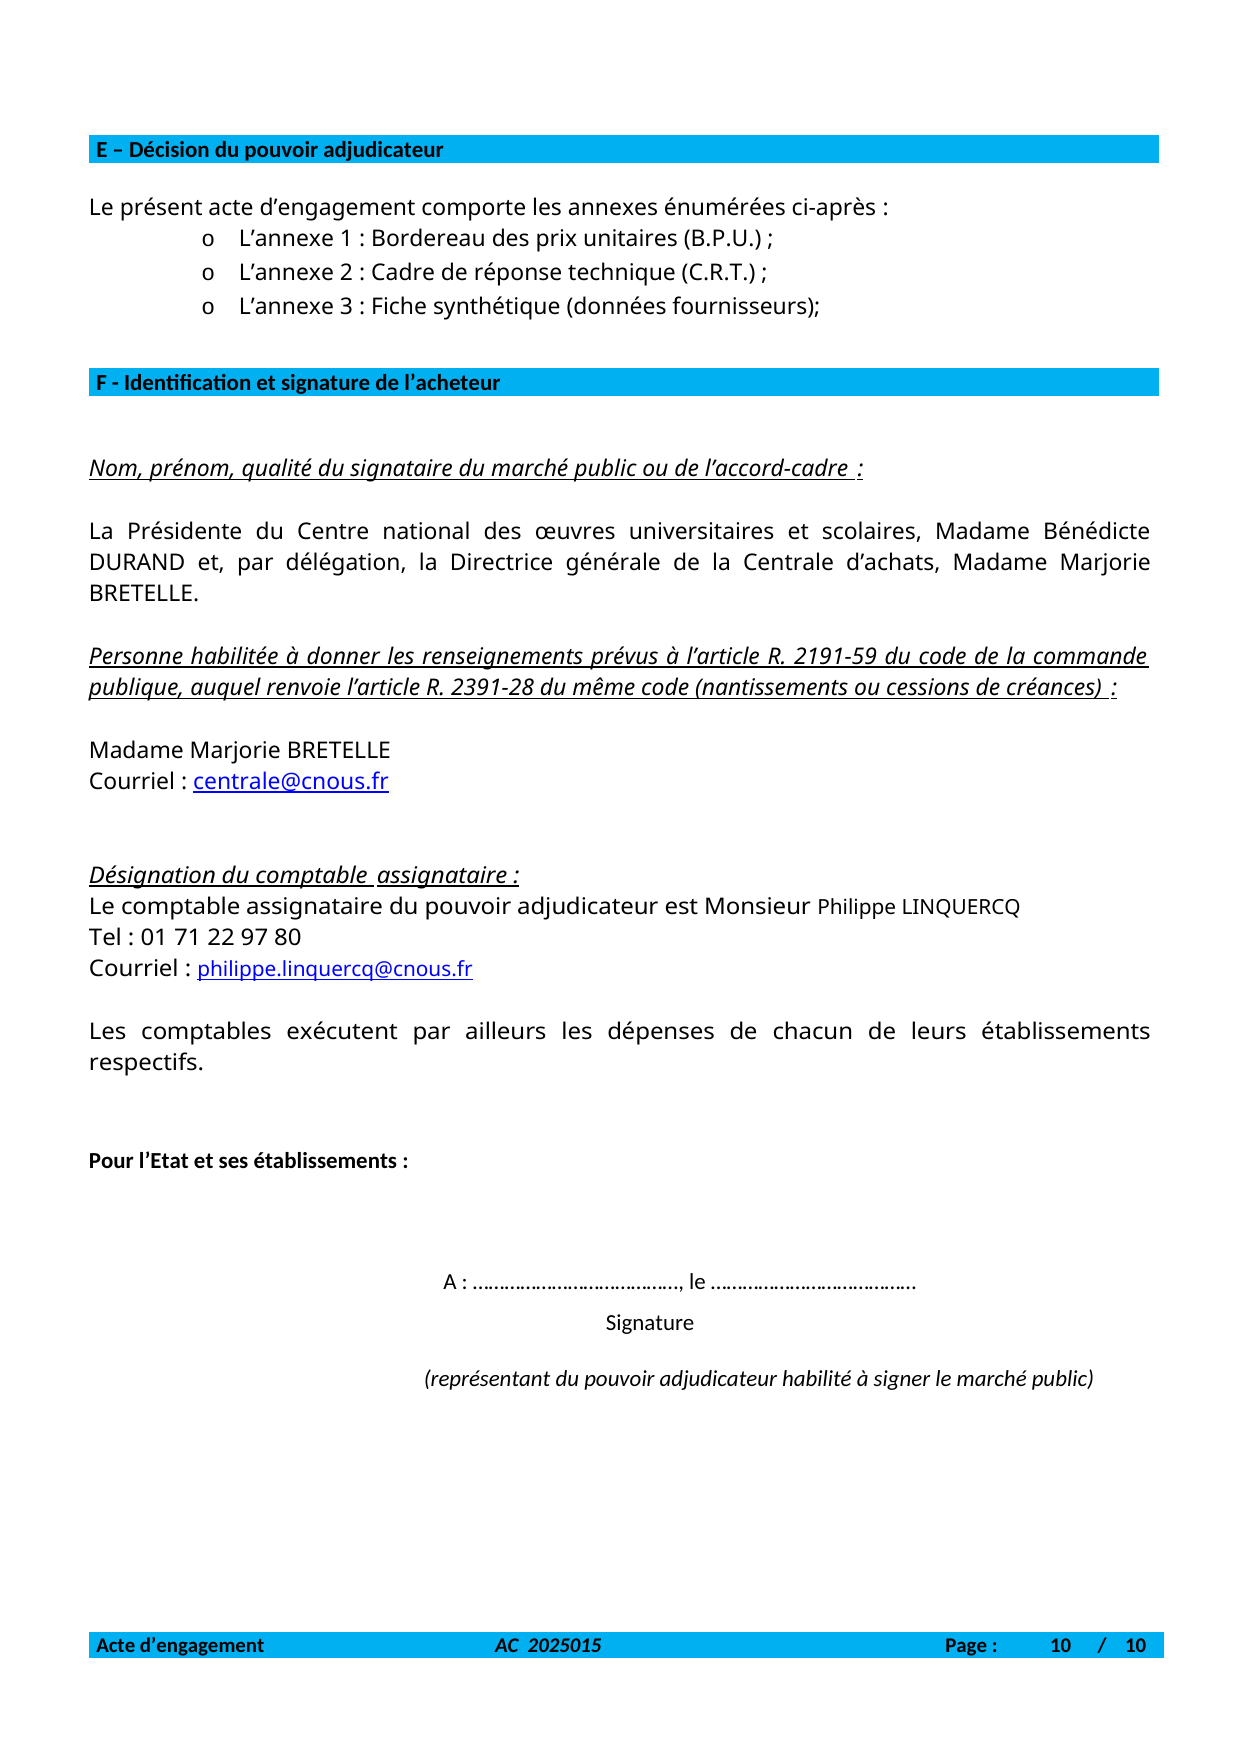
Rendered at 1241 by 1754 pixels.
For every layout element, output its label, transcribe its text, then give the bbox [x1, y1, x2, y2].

list L’annexe 1 : Bordereau des prix unitaires (B.P.U.) ; [201, 222, 1152, 253]
text Personne habilitée à donner les renseignements prévus à l’article R. 2191-59 du code de la commande publique, auquel renvoie l’article R. 2391-28 du même code (nantissements ou cessions de créances) : [89, 640, 1152, 702]
text Le présent acte d’engagement comporte les annexes énumérées ci-après : [89, 191, 1152, 222]
text Courriel : centrale@cnous.fr [89, 765, 1152, 796]
text (représentant du pouvoir adjudicateur habilité à signer le marché public) [354, 1364, 1152, 1392]
text Madame Marjorie BRETELLE [89, 733, 1152, 765]
text Tel : 01 71 22 97 80 [89, 921, 1152, 952]
table_header F - Identification et signature de l’acheteur [89, 368, 1159, 396]
table_header E – Décision du pouvoir adjudicateur [89, 135, 1159, 163]
text Courriel : philippe.linquercq@cnous.fr [89, 952, 1152, 983]
text A : …………………………………, le ………………………………… [89, 1267, 1152, 1295]
list L’annexe 2 : Cadre de réponse technique (C.R.T.) ; [201, 256, 1152, 287]
text Nom, prénom, qualité du signataire du marché public ou de l’accord-cadre : [89, 452, 1152, 483]
text Signature [354, 1308, 1152, 1336]
text Pour l’Etat et ses établissements : [89, 1146, 1152, 1174]
text La Présidente du Centre national des œuvres universitaires et scolaires, Madame Bénédicte DURAND et, par délégation, la Directrice générale de la Centrale d’achats, Madame Marjorie BRETELLE. [89, 515, 1152, 608]
text Les comptables exécutent par ailleurs les dépenses de chacun de leurs établissements respectifs. [89, 1015, 1152, 1077]
text Le comptable assignataire du pouvoir adjudicateur est Monsieur Philippe LINQUERCQ [89, 890, 1152, 921]
text Désignation du comptable assignataire : [89, 858, 1152, 890]
list L’annexe 3 : Fiche synthétique (données fournisseurs); [201, 290, 1152, 321]
